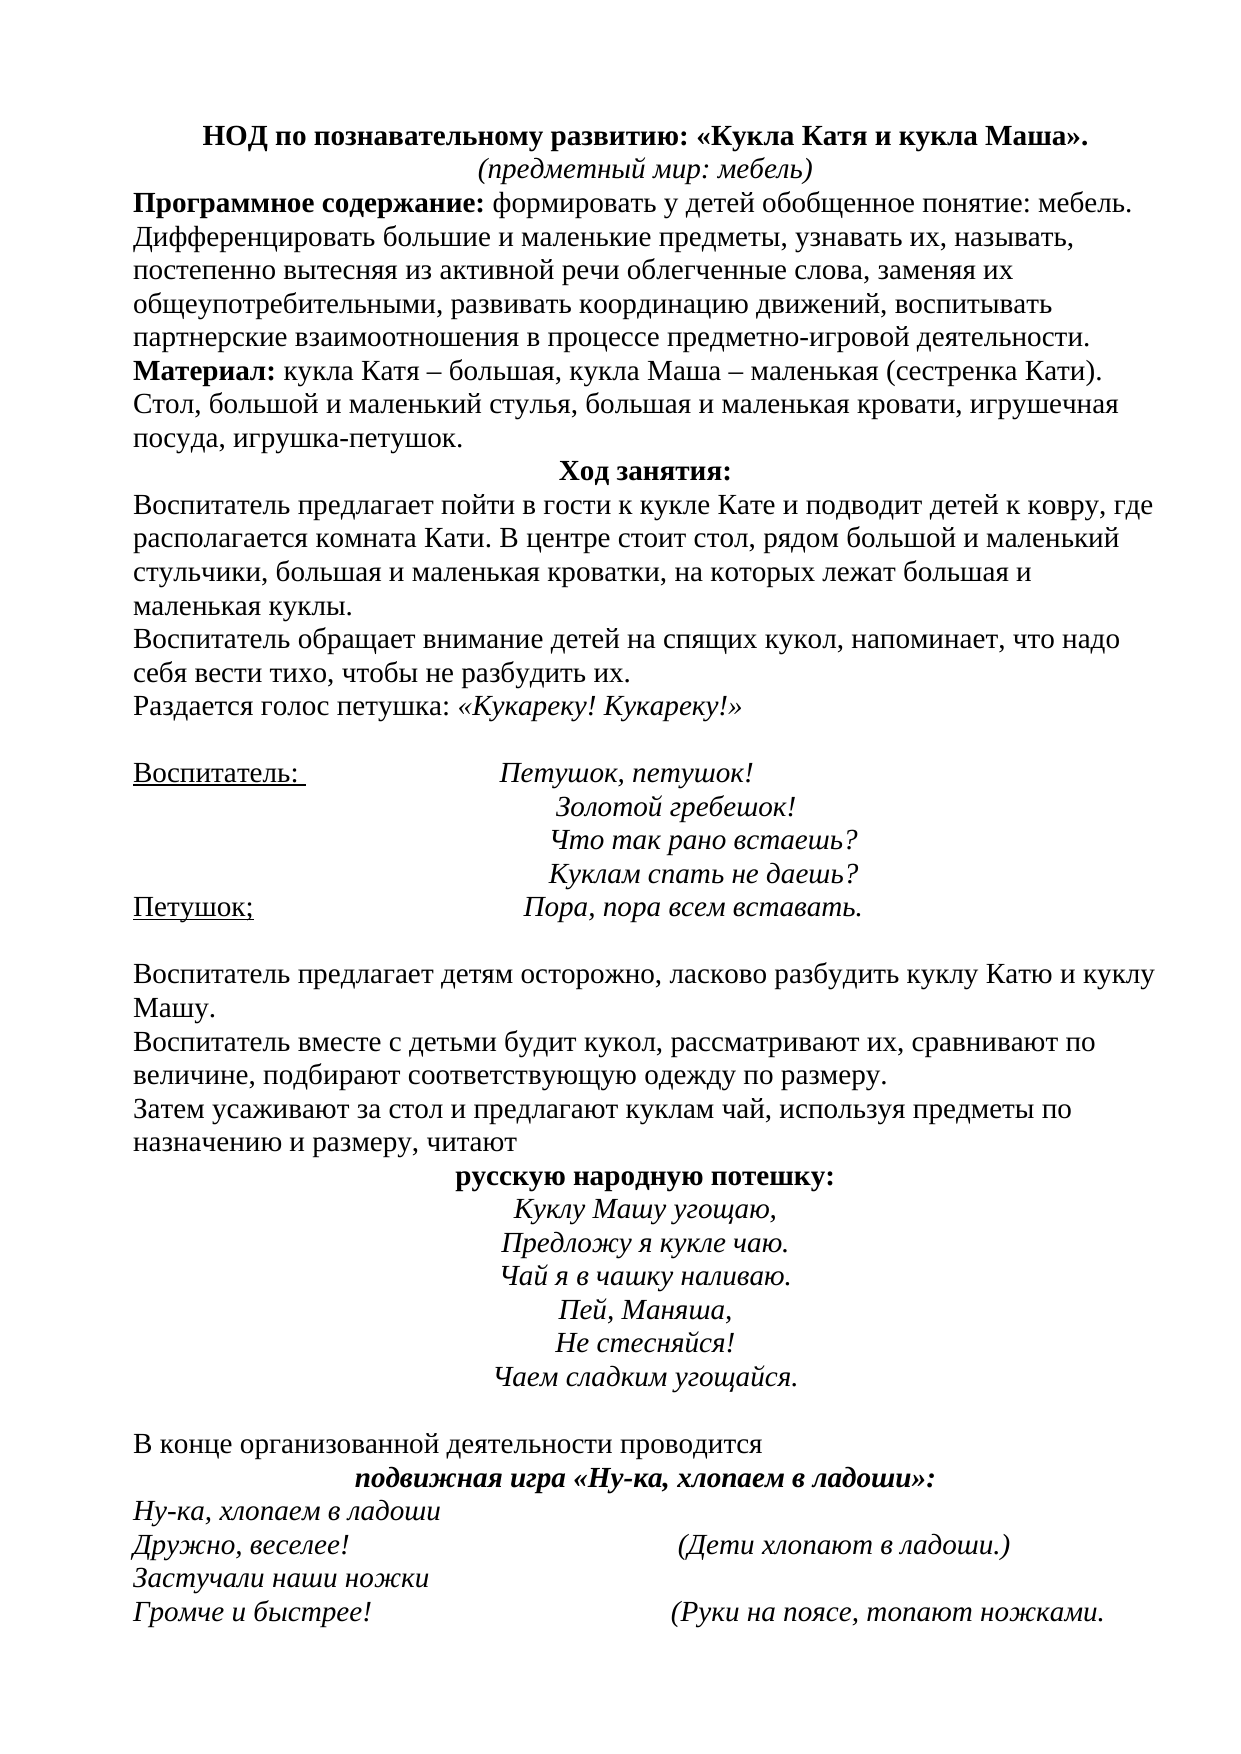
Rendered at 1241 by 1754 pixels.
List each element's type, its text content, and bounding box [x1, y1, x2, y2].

text Дружно, веселее! (Дети хлопают в ладоши.) [133, 1527, 1158, 1560]
text Предложу я кукле чаю. [133, 1225, 1158, 1258]
text Застучали наши ножки [133, 1560, 1158, 1594]
text В конце организованной деятельности проводится [133, 1426, 1158, 1460]
text Куклу Машу угощаю, [133, 1191, 1158, 1225]
text Громче и быстрее! (Руки на поясе, топают ножками. [133, 1594, 1158, 1627]
text Воспитатель вместе с детьми будит кукол, рассматривают их, сравнивают по величине, подбирают соответствующую одежду по размеру. [133, 1024, 1158, 1091]
text (предметный мир: мебель) [133, 152, 1158, 185]
text Воспитатель обращает внимание детей на спящих кукол, напоминает, что надо себя вести тихо, чтобы не разбудить их. [133, 621, 1158, 688]
text Ну-ка, хлопаем в ладоши [133, 1493, 1158, 1527]
text русскую народную потешку: [133, 1158, 1158, 1191]
text Золотой гребешок! [133, 789, 1158, 822]
text Программное содержание: формировать у детей обобщенное понятие: мебель. Дифференцировать большие и маленькие предметы, узнавать их, называть, постепенно вытесняя из активной речи облегченные слова, заменяя их общеупотребительными, развивать координацию движений, воспитывать партнерские взаимоотношения в процессе предметно-игровой деятельности. [133, 185, 1158, 353]
text Пей, Маняша, [133, 1292, 1158, 1326]
text Воспитатель предлагает пойти в гости к кукле Кате и подводит детей к ковру, где располагается комната Кати. В центре стоит стол, рядом большой и маленький стульчики, большая и маленькая кроватки, на которых лежат большая и маленькая куклы. [133, 487, 1158, 621]
text Материал: кукла Катя – большая, кукла Маша – маленькая (сестренка Кати). Стол, большой и маленький стулья, большая и маленькая кровати, игрушечная посуда, игрушка-петушок. [133, 353, 1158, 453]
text Раздается голос петушка: «Кукареку! Кукареку!» [133, 688, 1158, 722]
text Воспитатель: Петушок, петушок! [133, 755, 1158, 789]
text Затем усаживают за стол и предлагают куклам чай, используя предметы по назначению и размеру, читают [133, 1091, 1158, 1158]
text Воспитатель предлагает детям осторожно, ласково разбудить куклу Катю и куклу Машу. [133, 957, 1158, 1024]
text подвижная игра «Ну-ка, хлопаем в ладоши»: [133, 1460, 1158, 1493]
text Не стесняйся! [133, 1326, 1158, 1359]
text Ход занятия: [133, 453, 1158, 487]
text Куклам спать не даешь? [133, 856, 1158, 889]
text Что так рано встаешь? [133, 822, 1158, 856]
text Чай я в чашку наливаю. [133, 1258, 1158, 1292]
text Чаем сладким угощайся. [133, 1359, 1158, 1393]
text НОД по познавательному развитию: «Кукла Катя и кукла Маша». [133, 118, 1158, 152]
text Петушок; Пора, пора всем вставать. [133, 889, 1158, 923]
